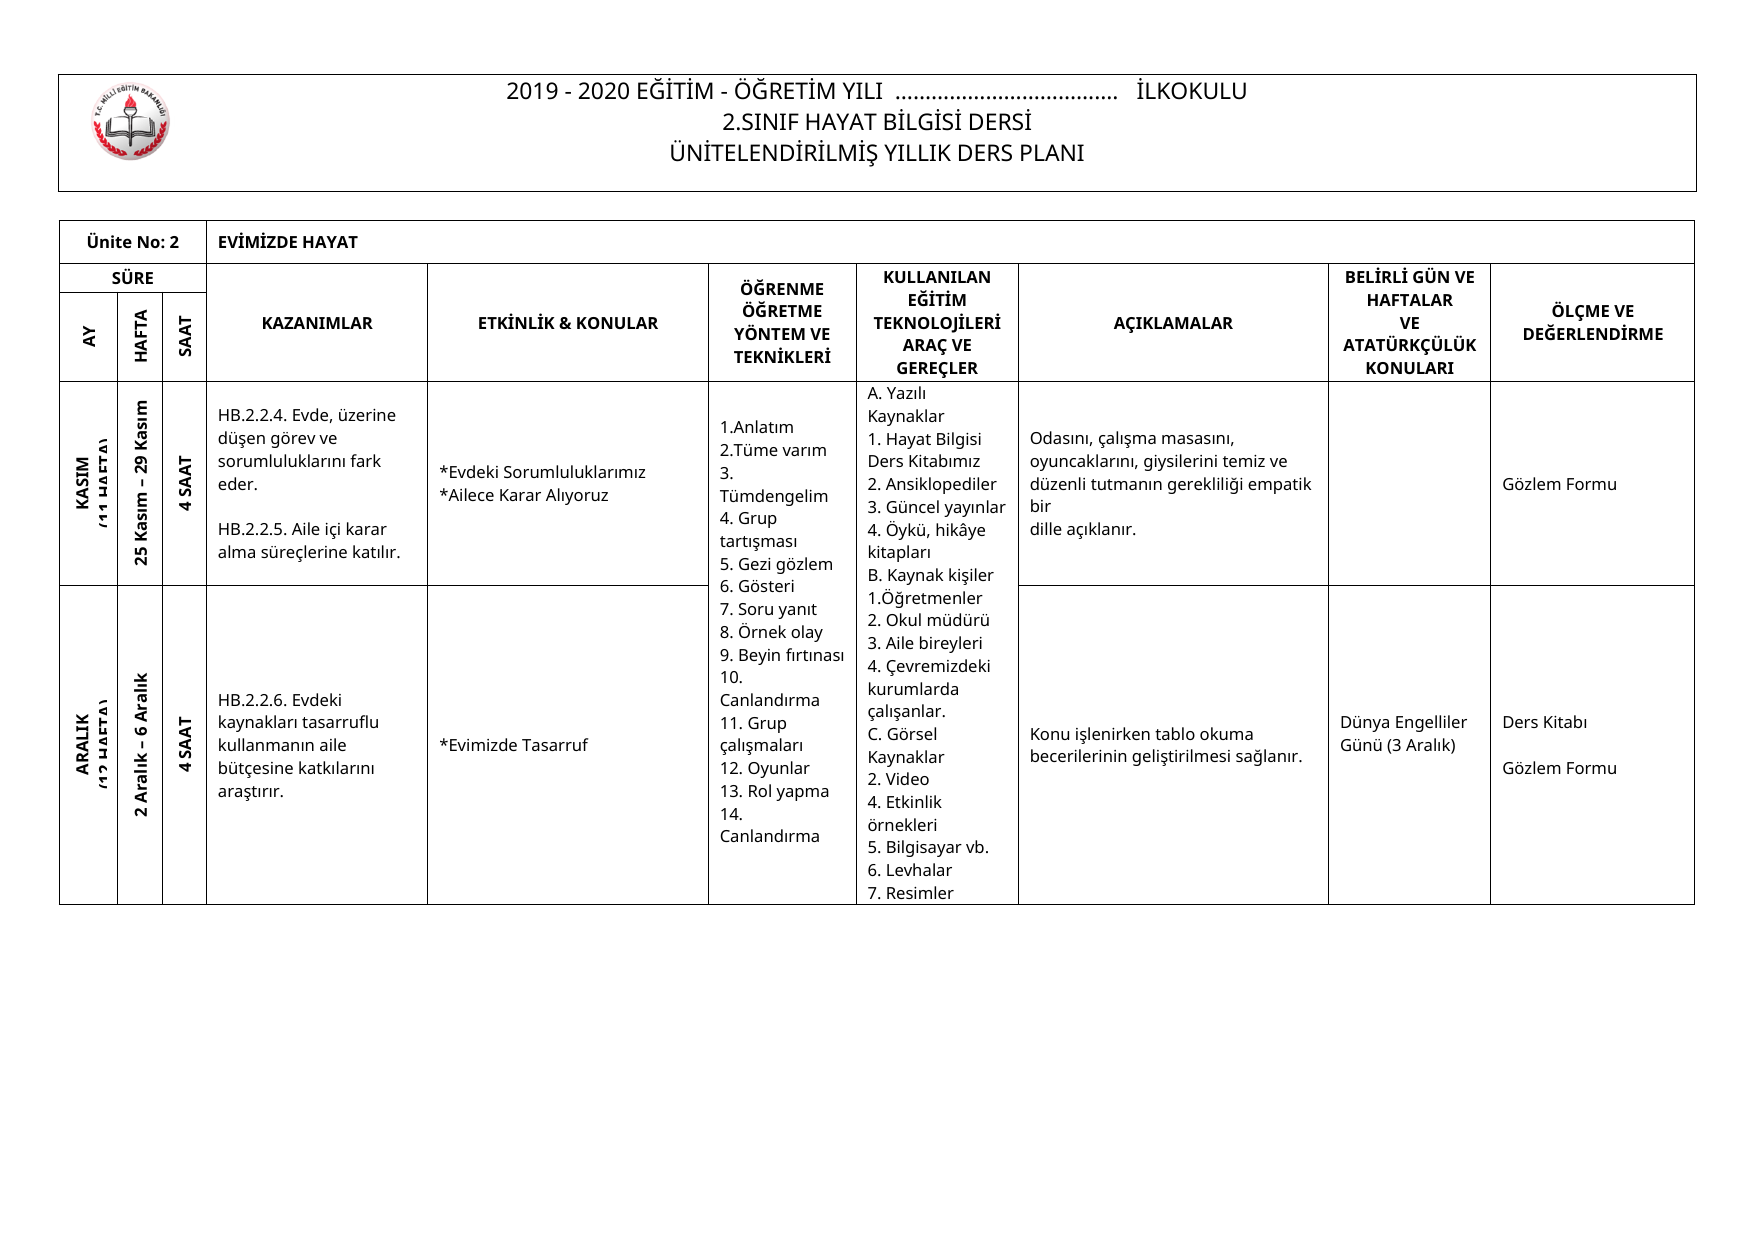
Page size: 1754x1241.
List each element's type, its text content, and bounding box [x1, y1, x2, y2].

table_cell 1.Anlatım 2.Tüme varım 3. Tümdengelim 4. Grup tartışması 5. Gezi gözlem 6. Gösteri 7. Soru yanıt 8. Örnek olay 9. Beyin fırtınası 10. Canlandırma 11. Grup çalışmaları 12. Oyunlar 13. Rol yapma 14. Canlandırma [709, 382, 856, 904]
table_cell HB.2.2.4. Evde, üzerine düşen görev ve sorumluluklarını fark eder. HB.2.2.5. Aile içi karar alma süreçlerine katılır. [207, 382, 427, 585]
table_cell ARALIK (12.HAFTA) [60, 586, 117, 904]
table_cell Gözlem Formu [1491, 382, 1694, 585]
table_cell HB.2.2.6. Evdeki kaynakları tasarruflu kullanmanın aile bütçesine katkılarını araştırır. [207, 586, 427, 904]
table_cell KASIM (11.HAFTA) [60, 382, 117, 585]
table_cell ÖLÇME VE DEĞERLENDİRME [1491, 264, 1694, 381]
table_cell SAAT [163, 293, 206, 381]
table_cell HAFTA [118, 293, 162, 381]
table_cell SÜRE [60, 264, 206, 292]
table_cell KULLANILAN EĞİTİM TEKNOLOJİLERİ ARAÇ VE GEREÇLER [857, 264, 1018, 381]
table_cell BELİRLİ GÜN VE HAFTALAR VE ATATÜRKÇÜLÜK KONULARI [1329, 264, 1490, 381]
table_header Ünite No: 2 [60, 221, 206, 263]
table_header EVİMİZDE HAYAT [207, 221, 1694, 263]
table_cell 2 Aralık – 6 Aralık [118, 586, 162, 904]
table_cell 4 SAAT [163, 382, 206, 585]
table_cell ÖĞRENME ÖĞRETME YÖNTEM VE TEKNİKLERİ [709, 264, 856, 381]
table_cell AÇIKLAMALAR [1019, 264, 1328, 381]
table_cell Dünya Engelliler Günü (3 Aralık) [1329, 586, 1490, 904]
table_cell 4 SAAT [163, 586, 206, 904]
table_cell KAZANIMLAR [207, 264, 427, 381]
table_cell Odasını, çalışma masasını, oyuncaklarını, giysilerini temiz ve düzenli tutmanın gerekliliği empatik bir dille açıklanır. [1019, 382, 1328, 585]
table_cell *Evimizde Tasarruf [428, 586, 708, 904]
table_cell A. Yazılı Kaynaklar 1. Hayat Bilgisi Ders Kitabımız 2. Ansiklopediler 3. Güncel yayınlar 4. Öykü, hikâye kitapları B. Kaynak kişiler 1.Öğretmenler 2. Okul müdürü 3. Aile bireyleri 4. Çevremizdeki kurumlarda çalışanlar. C. Görsel Kaynaklar 2. Video 4. Etkinlik örnekleri 5. Bilgisayar vb. 6. Levhalar 7. Resimler [857, 382, 1018, 904]
table_cell Ders Kitabı Gözlem Formu [1491, 586, 1694, 904]
table_cell ETKİNLİK & KONULAR [428, 264, 708, 381]
table_cell *Evdeki Sorumluluklarımız *Ailece Karar Alıyoruz [428, 382, 708, 585]
table_cell Konu işlenirken tablo okuma becerilerinin geliştirilmesi sağlanır. [1019, 586, 1328, 904]
picture [85, 77, 175, 167]
table_cell [1329, 382, 1490, 585]
table_cell AY [60, 293, 117, 381]
table_cell 25 Kasım – 29 Kasım [118, 382, 162, 585]
